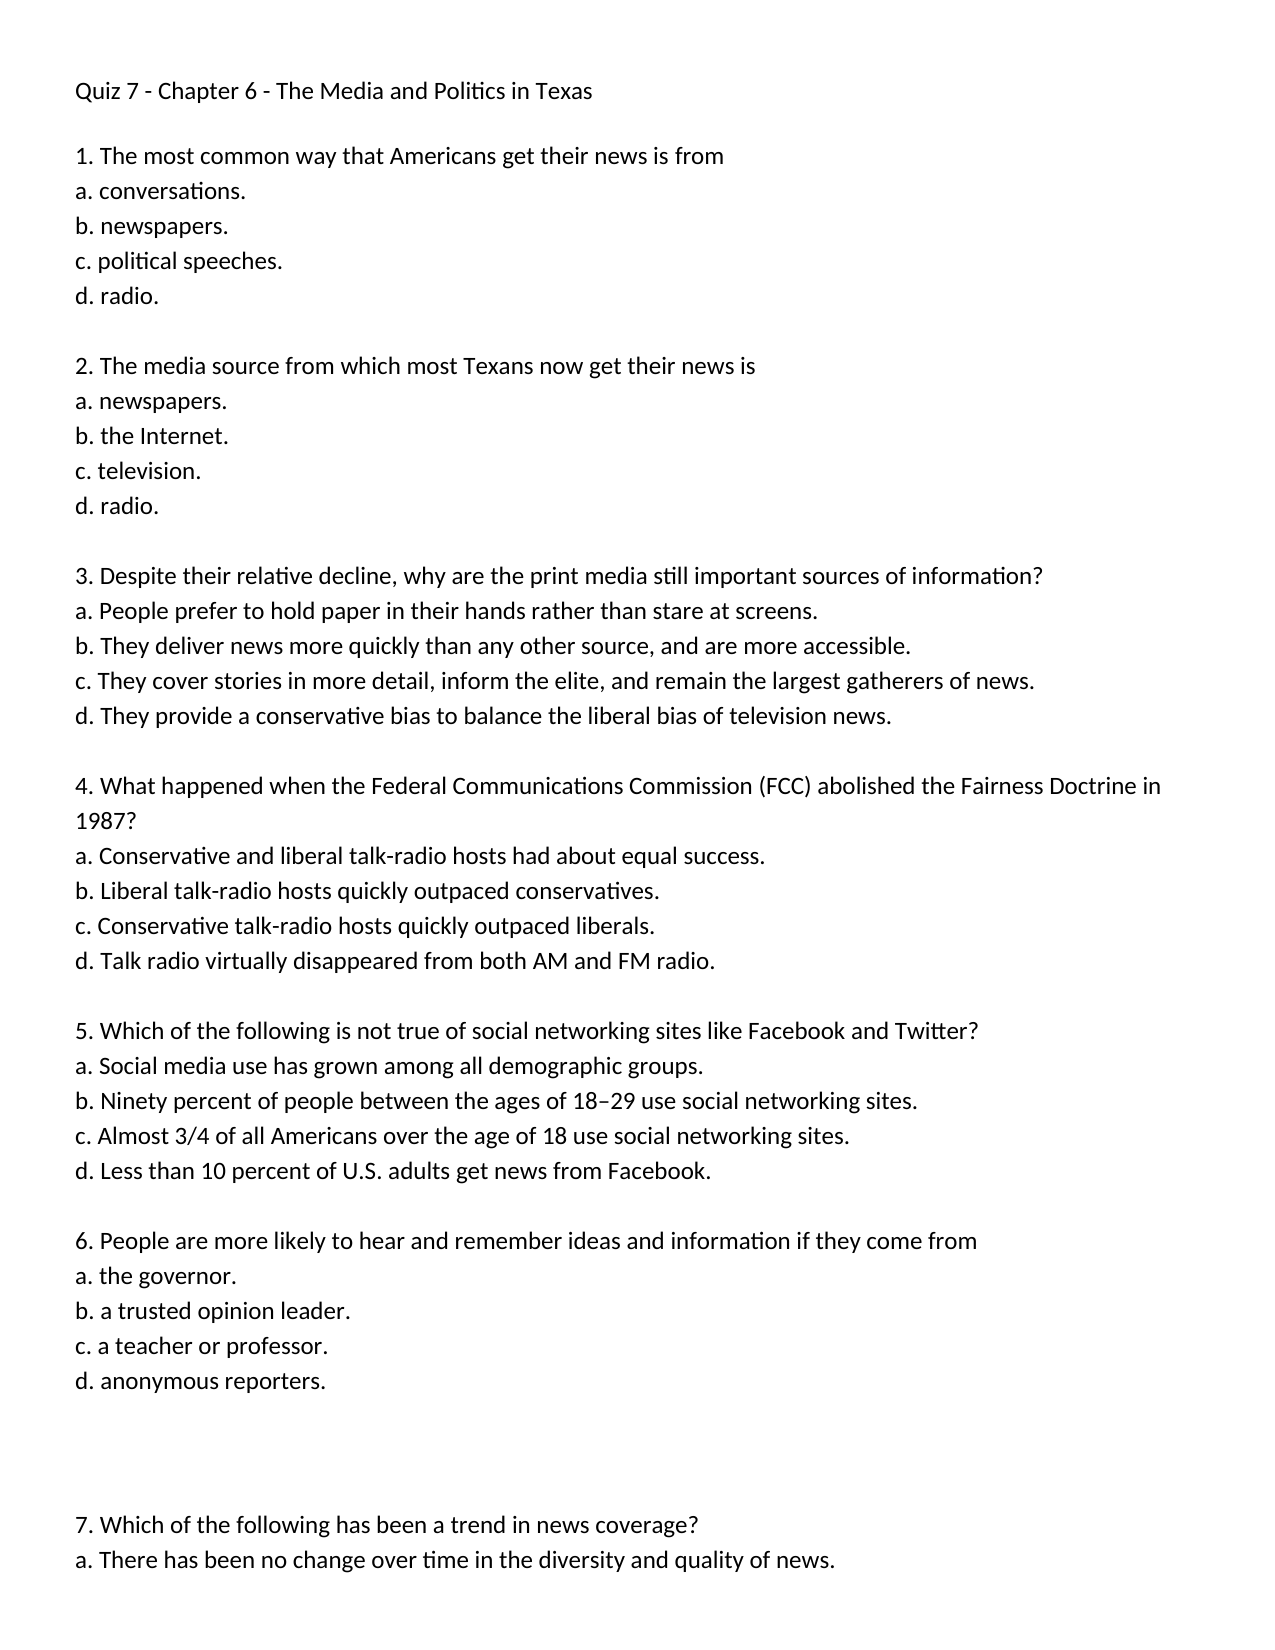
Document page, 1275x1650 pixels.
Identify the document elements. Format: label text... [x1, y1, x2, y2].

table_header Quiz 7 - Chapter 6 - The Media and Politics in Texas [75, 75, 1200, 106]
text 1. The most common way that Americans get their news is ​from a. ​conversations. b. ​newspapers. c. ​political speeches. d. ​radio. 2. The media source from which most Texans now get their news is​ a. ​newspapers. b. ​the Internet. c. ​television. d. ​radio. 3. Despite their relative decline, why are the print media still important sources of information?​ a. ​People prefer to hold paper in their hands rather than stare at screens. b. ​They deliver news more quickly than any other source, and are more accessible. c. ​They cover stories in more detail, inform the elite, and remain the largest gatherers of news. d. ​They provide a conservative bias to balance the liberal bias of television news. 4. ​What happened when the Federal Communications Commission (FCC) abolished the Fairness Doctrine in 1987? a. ​​Conservative and liberal talk-radio hosts had about equal success. b. ​Liberal talk-radio hosts quickly outpaced conservatives. c. Conservative talk-radio hosts quickly outpaced liberals. d. ​Talk radio virtually disappeared from both AM and FM radio. 5. Which of the following is not true of social networking sites like Facebook and Twitter?​ a. ​Social media use has grown among all demographic groups. b. ​Ninety percent of people between the ages of 18–29 use social networking sites. c. ​Almost 3/4 of all Americans over the age of 18 use social networking sites. d. ​Less than 10 percent of U.S. adults get news from Facebook. 6. People are more likely to hear and remember ideas and information if they come from ​ a. ​​the governor. b. a trusted opinion leader. c. ​a teacher or professor. d. ​anonymous reporters. [75, 106, 1200, 1428]
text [75, 1509, 1200, 1574]
